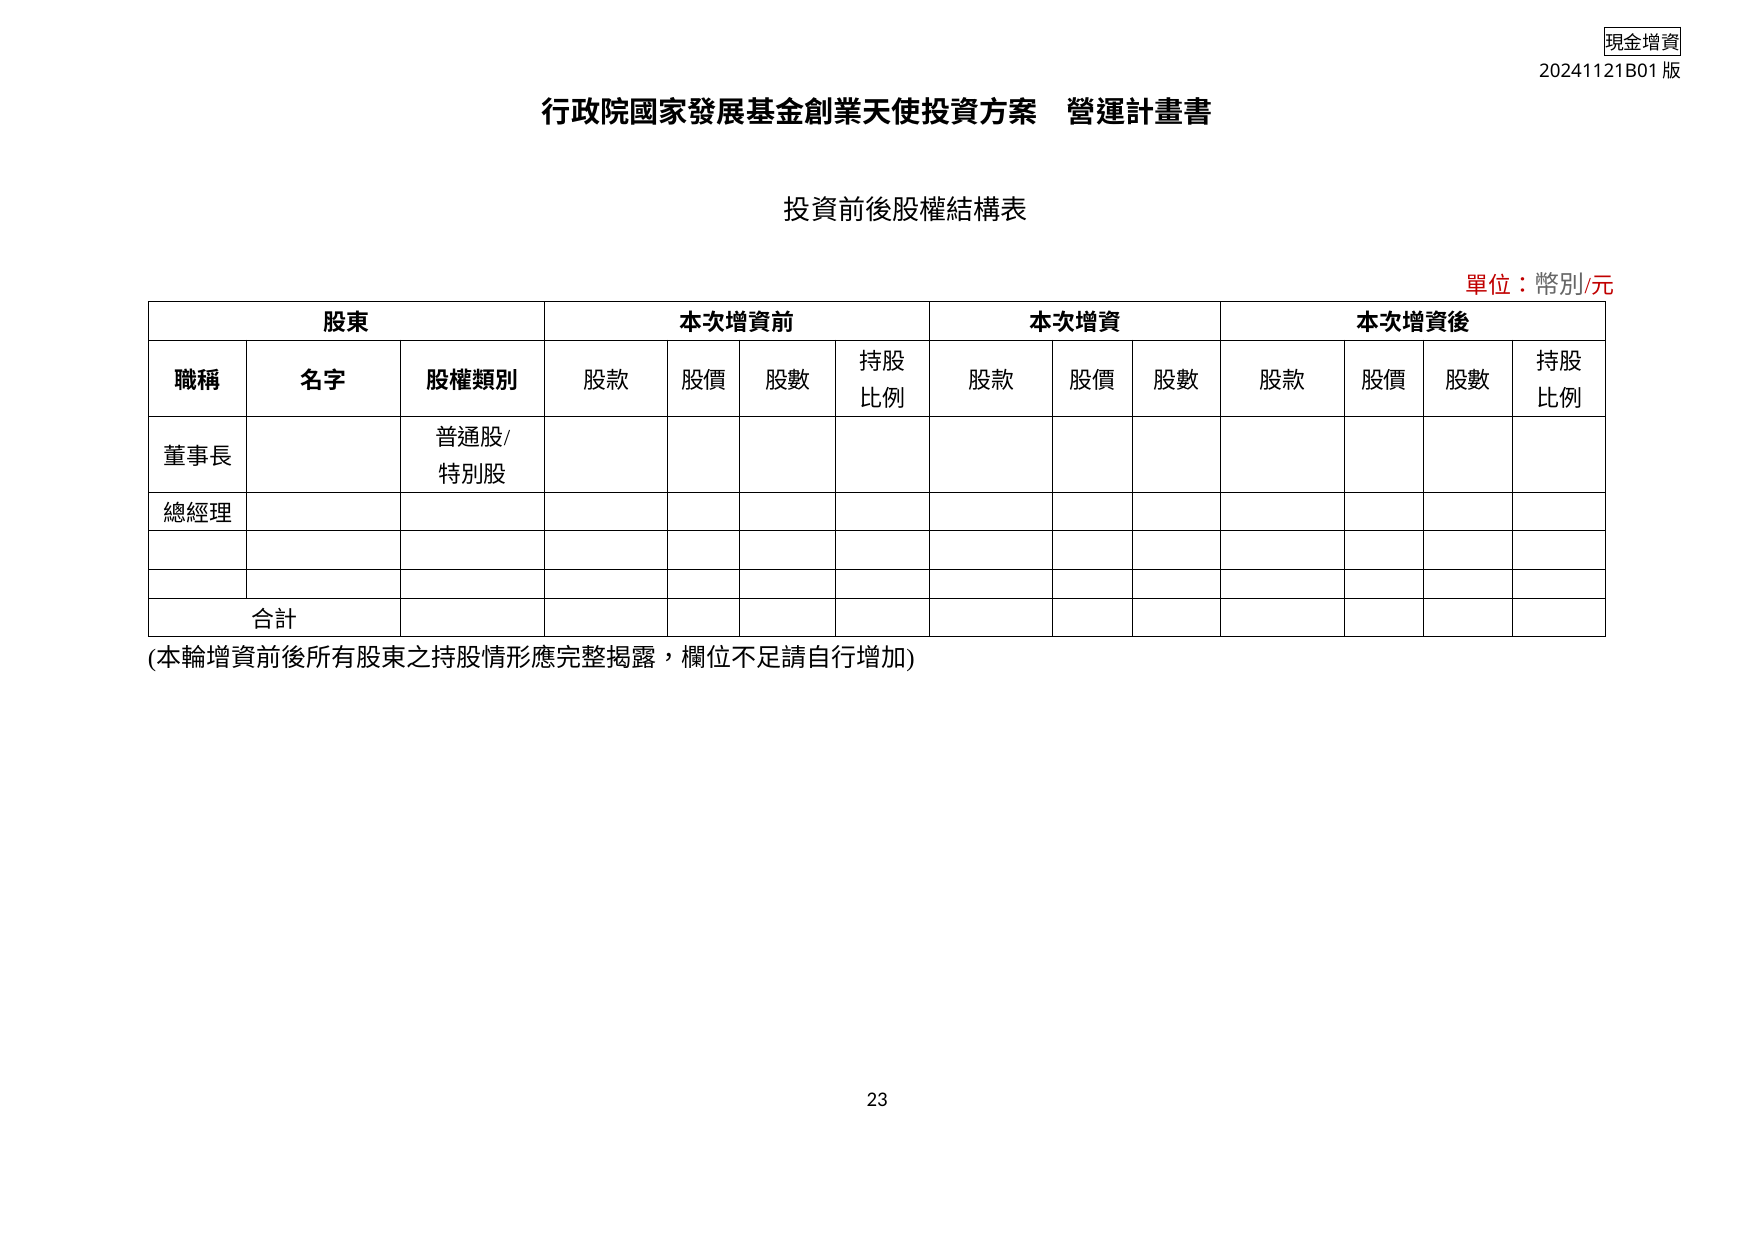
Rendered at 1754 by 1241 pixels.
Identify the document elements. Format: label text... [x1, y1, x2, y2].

table_cell 股權類別 [401, 341, 544, 416]
table_cell 合計 [149, 599, 400, 636]
table_cell 股款 [1221, 341, 1344, 416]
table_cell [836, 493, 929, 530]
table_cell 股價 [668, 341, 739, 416]
table_cell [149, 570, 246, 597]
table_cell [1424, 417, 1512, 492]
table_cell [1345, 531, 1423, 569]
table_cell [401, 570, 544, 597]
table_cell [930, 417, 1052, 492]
table_cell [836, 417, 929, 492]
table_cell [247, 570, 400, 597]
table_header 股東 [149, 302, 544, 339]
table_cell [1053, 417, 1132, 492]
table_header 本次增資 [930, 302, 1220, 339]
table_cell [247, 531, 400, 569]
table_cell 董事長 [149, 417, 246, 492]
table_cell [1221, 599, 1344, 636]
table_cell 持股 比例 [836, 341, 929, 416]
table_cell [930, 599, 1052, 636]
table_cell [1513, 493, 1605, 530]
table_cell [1133, 531, 1220, 569]
table_cell [836, 531, 929, 569]
table_cell 股款 [930, 341, 1052, 416]
table_cell [668, 599, 739, 636]
table_cell [545, 531, 667, 569]
table_cell [401, 599, 544, 636]
table_cell 股價 [1053, 341, 1132, 416]
table_header 本次增資後 [1221, 302, 1605, 339]
table_cell [1221, 493, 1344, 530]
table_cell [1221, 570, 1344, 597]
table_cell [1221, 531, 1344, 569]
table_cell [1513, 417, 1605, 492]
table_cell [1053, 531, 1132, 569]
table_cell [740, 599, 835, 636]
table_cell [1053, 570, 1132, 597]
text 投資前後股權結構表 [198, 170, 1613, 245]
table_cell [1221, 417, 1344, 492]
table_cell [740, 417, 835, 492]
table_cell 名字 [247, 341, 400, 416]
table_cell 股款 [545, 341, 667, 416]
table_cell [668, 493, 739, 530]
table_cell [1424, 493, 1512, 530]
table_cell [247, 417, 400, 492]
table_cell [1345, 493, 1423, 530]
table_cell [668, 570, 739, 597]
table_cell 職稱 [149, 341, 246, 416]
table_header 本次增資前 [545, 302, 929, 339]
table_cell 股數 [1133, 341, 1220, 416]
table_cell [545, 417, 667, 492]
table_cell [401, 531, 544, 569]
table_cell [836, 599, 929, 636]
table_cell [740, 531, 835, 569]
table_cell [668, 417, 739, 492]
table_cell 持股 比例 [1513, 341, 1605, 416]
table_cell [1133, 599, 1220, 636]
table_cell [1345, 599, 1423, 636]
text (本輪增資前後所有股東之持股情形應完整揭露，欄位不足請自行增加) [148, 637, 1606, 674]
table_cell [149, 531, 246, 569]
table_cell [1053, 599, 1132, 636]
table_cell [930, 570, 1052, 597]
table_cell [401, 493, 544, 530]
table_cell [1513, 599, 1605, 636]
table_cell [247, 493, 400, 530]
table_cell [1513, 531, 1605, 569]
table_cell 股價 [1345, 341, 1423, 416]
table_cell [545, 570, 667, 597]
table_cell [1345, 570, 1423, 597]
table_cell 股數 [1424, 341, 1512, 416]
table_cell [1053, 493, 1132, 530]
table_cell [740, 570, 835, 597]
table_cell [1424, 531, 1512, 569]
table_cell [668, 531, 739, 569]
table_cell [1424, 599, 1512, 636]
table_cell [1345, 417, 1423, 492]
table_cell [1133, 570, 1220, 597]
table_cell [1133, 493, 1220, 530]
table_cell [1133, 417, 1220, 492]
table_cell [930, 493, 1052, 530]
table_cell [1513, 570, 1605, 597]
table_cell [740, 493, 835, 530]
table_cell [545, 493, 667, 530]
table_cell [545, 599, 667, 636]
table_cell 股數 [740, 341, 835, 416]
list 單位：/元 [273, 263, 1613, 301]
table_cell [930, 531, 1052, 569]
table_cell 總經理 [149, 493, 246, 530]
table_cell 普通股/ 特別股 [401, 417, 544, 492]
table_cell [836, 570, 929, 597]
table_cell [1424, 570, 1512, 597]
